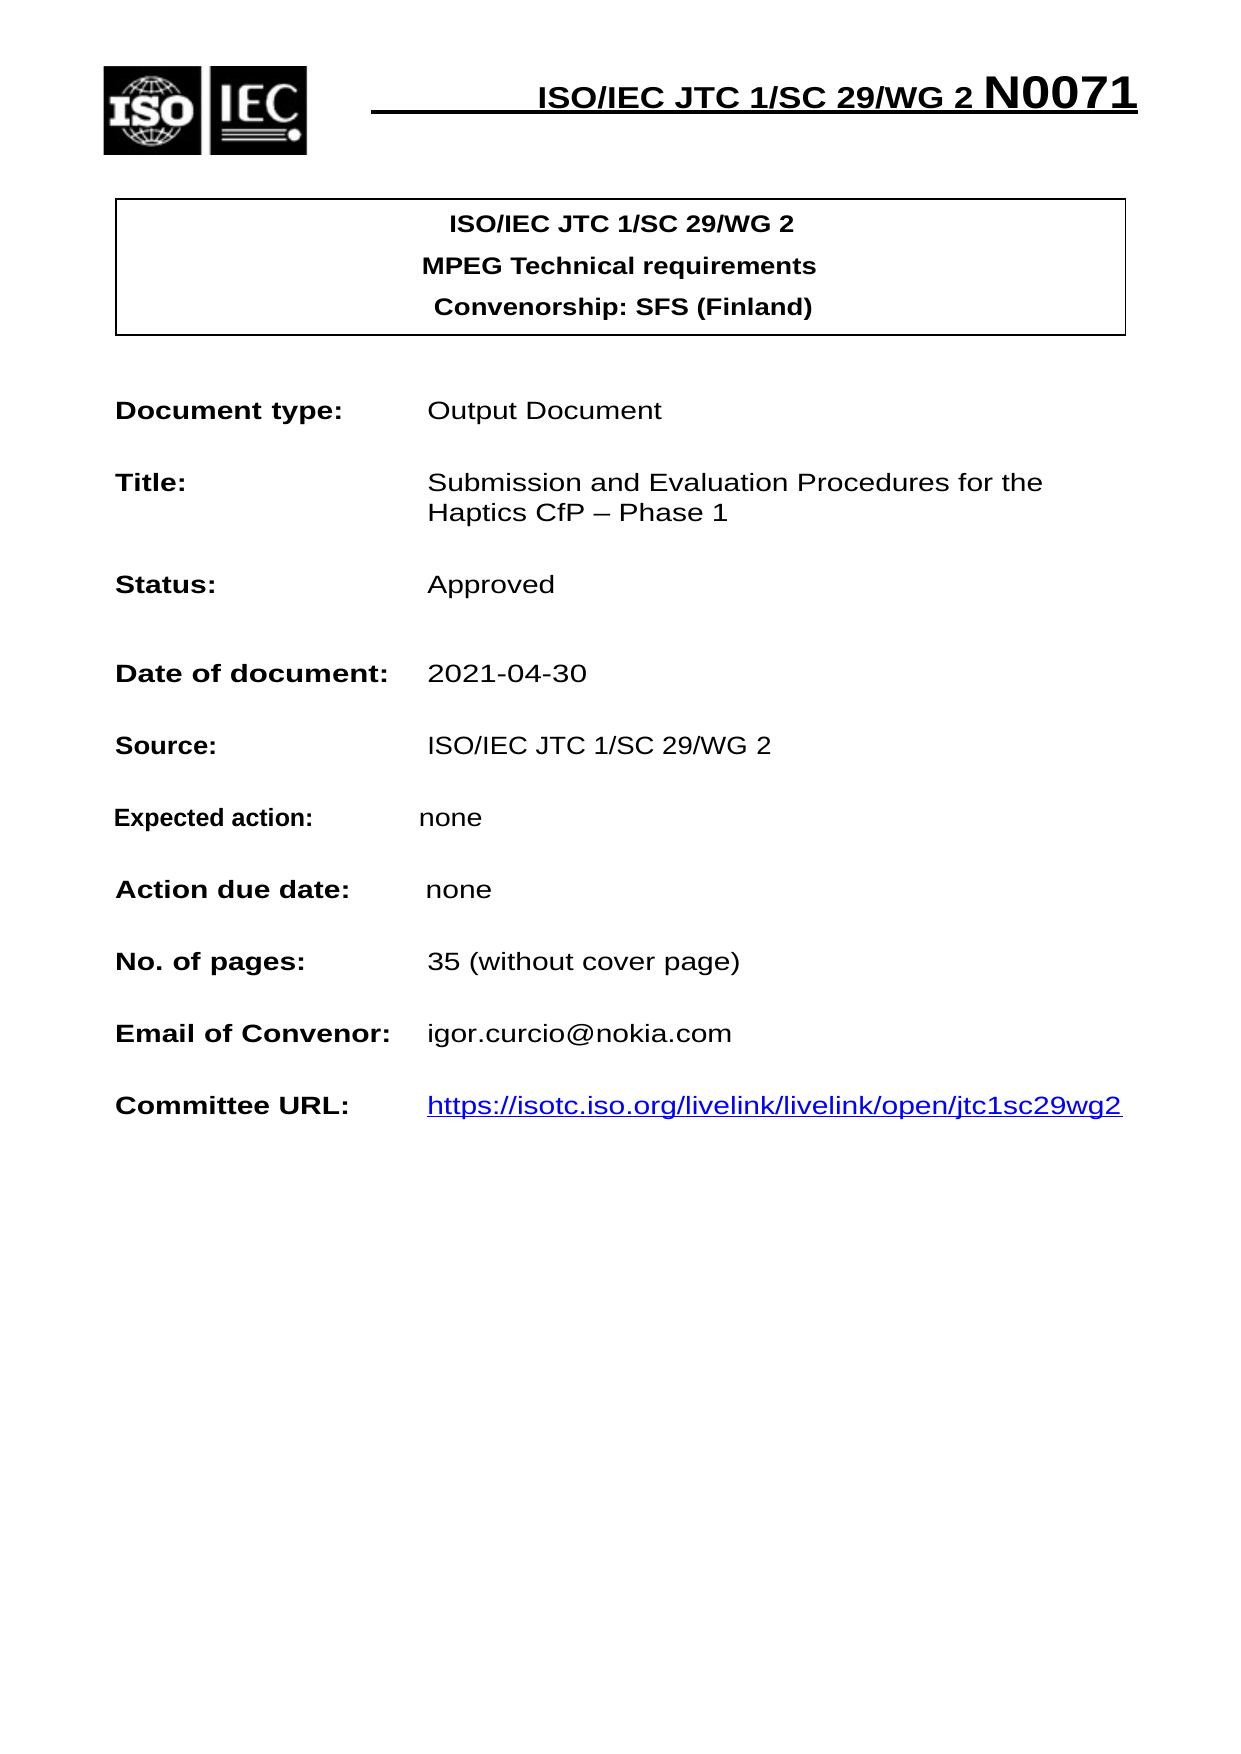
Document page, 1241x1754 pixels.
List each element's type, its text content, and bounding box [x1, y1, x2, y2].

text Status: Approved [115, 569, 1116, 598]
text Document type: Output Document [115, 396, 1138, 424]
text Committee URL: https://isotc.iso.org/livelink/livelink/open/jtc1sc29wg2 [115, 1091, 1138, 1119]
text Email of Convenor: igor.curcio@nokia.com [115, 1019, 1138, 1047]
text Date of document: 2021-04-30 [115, 659, 1138, 687]
picture [103, 66, 308, 155]
text No. of pages: 35 (without cover page) [115, 947, 1138, 975]
text Expected action: none [113, 803, 1138, 831]
text Source: ISO/IEC JTC 1/SC 29/WG 2 [115, 731, 1138, 759]
text ISO/IEC JTC 1/SC 29/WG 2 N0071 [308, 66, 1138, 118]
text Action due date: none [115, 875, 1138, 903]
text Title: Submission and Evaluation Procedures for the Haptics CfP – Phase 1 [115, 468, 1116, 527]
